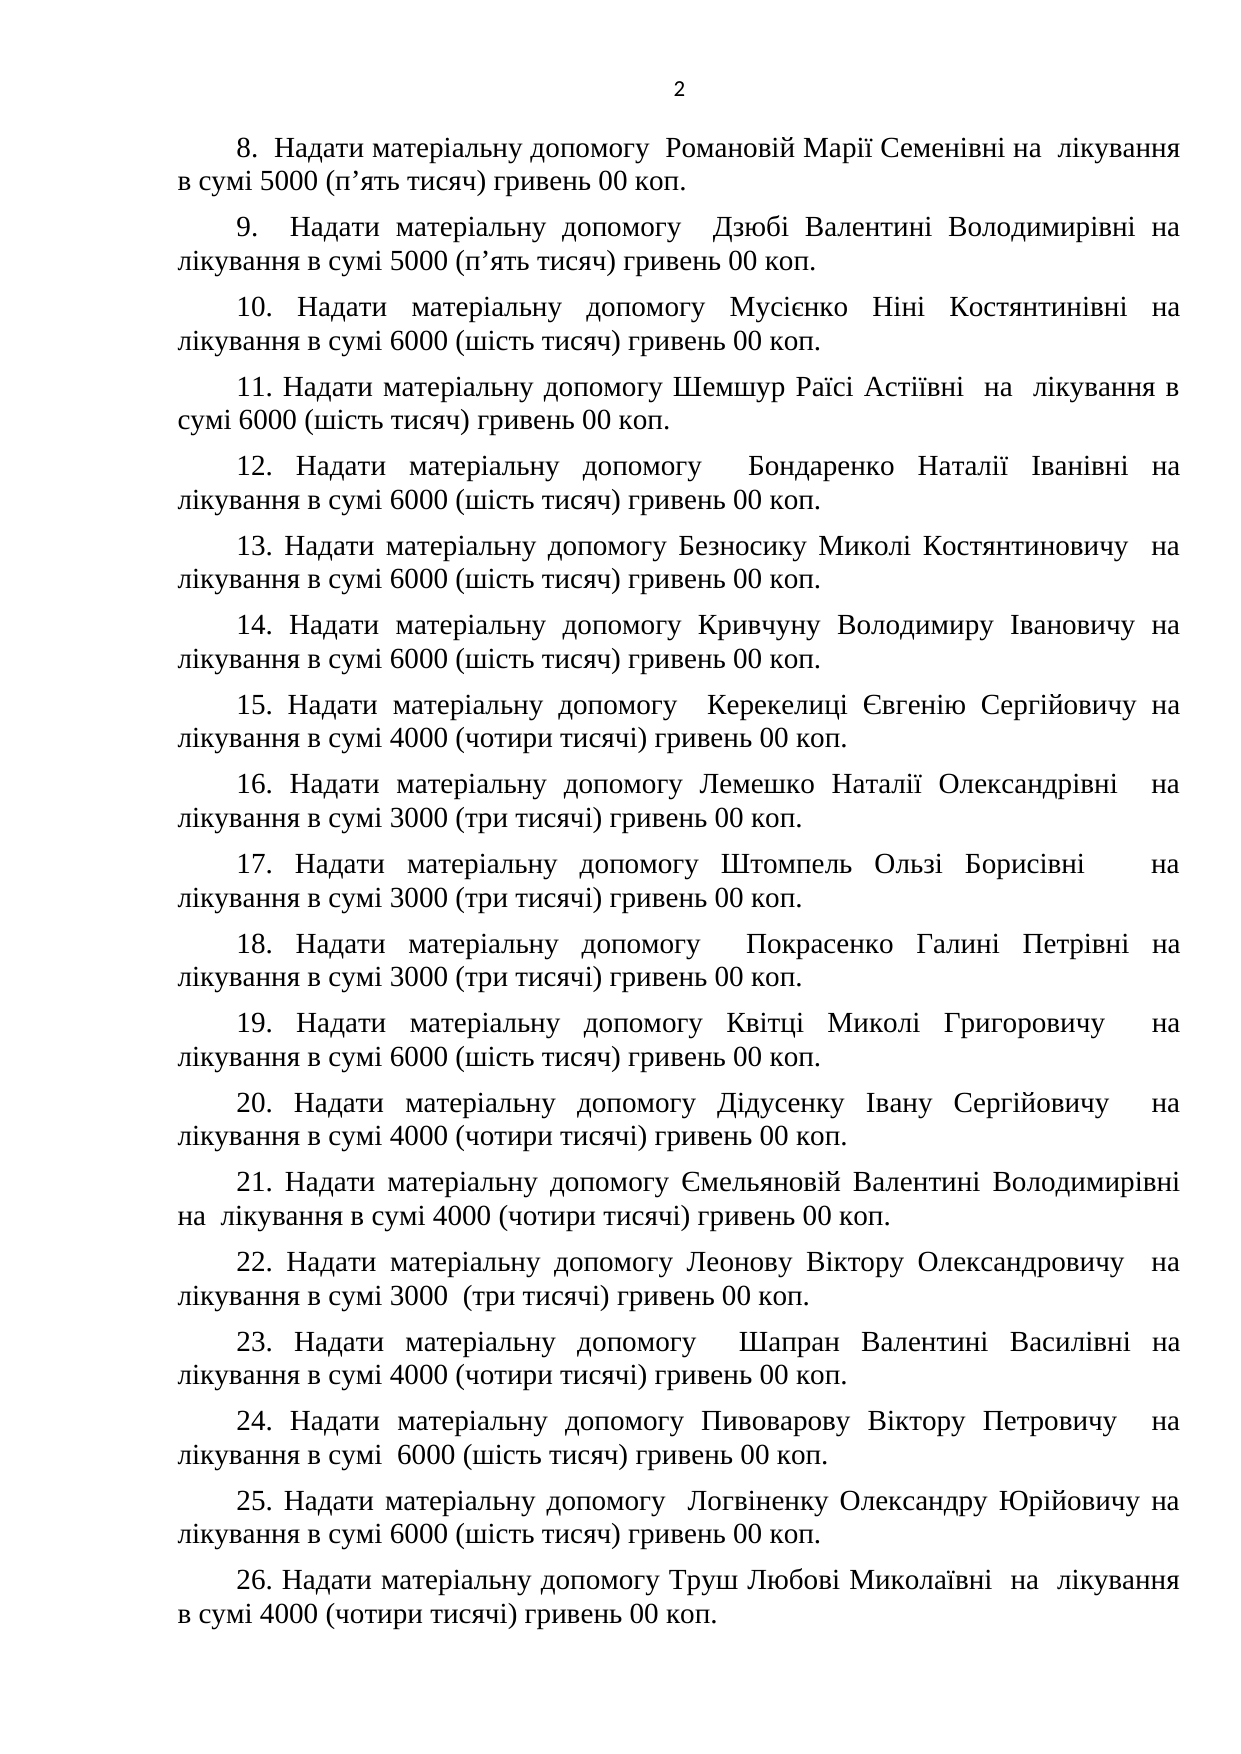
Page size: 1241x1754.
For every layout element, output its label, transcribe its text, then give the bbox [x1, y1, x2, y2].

text 11. Надати матеріальну допомогу Шемшур Раїсі Астіївні на лікування в сумі 6000 (шість тисяч) гривень 00 коп. [177, 369, 1181, 436]
text 14. Надати матеріальну допомогу Кривчуну Володимиру Івановичу на лікування в сумі 6000 (шість тисяч) гривень 00 коп. [177, 607, 1181, 674]
text 10. Надати матеріальну допомогу Мусієнко Ніні Костянтинівні на лікування в сумі 6000 (шість тисяч) гривень 00 коп. [177, 289, 1181, 356]
text 8. Надати матеріальну допомогу Романовій Марії Семенівні на лікування в сумі 5000 (п’ять тисяч) гривень 00 коп. [177, 130, 1181, 197]
text 15. Надати матеріальну допомогу Керекелиці Євгенію Сергійовичу на лікування в сумі 4000 (чотири тисячі) гривень 00 коп. [177, 687, 1181, 754]
text 26. Надати матеріальну допомогу Труш Любові Миколаївні на лікування в сумі 4000 (чотири тисячі) гривень 00 коп. [177, 1562, 1181, 1629]
text 21. Надати матеріальну допомогу Ємельяновій Валентині Володимирівні на лікування в сумі 4000 (чотири тисячі) гривень 00 коп. [177, 1164, 1181, 1232]
text 13. Надати матеріальну допомогу Безносику Миколі Костянтиновичу на лікування в сумі 6000 (шість тисяч) гривень 00 коп. [177, 528, 1181, 595]
text 12. Надати матеріальну допомогу Бондаренко Наталії Іванівні на лікування в сумі 6000 (шість тисяч) гривень 00 коп. [177, 448, 1181, 515]
text 22. Надати матеріальну допомогу Леонову Віктору Олександровичу на лікування в сумі 3000 (три тисячі) гривень 00 коп. [177, 1244, 1181, 1311]
text 23. Надати матеріальну допомогу Шапран Валентині Василівні на лікування в сумі 4000 (чотири тисячі) гривень 00 коп. [177, 1324, 1181, 1391]
text 17. Надати матеріальну допомогу Штомпель Ользі Борисівні на лікування в сумі 3000 (три тисячі) гривень 00 коп. [177, 846, 1181, 913]
text 18. Надати матеріальну допомогу Покрасенко Галині Петрівні на лікування в сумі 3000 (три тисячі) гривень 00 коп. [177, 926, 1181, 993]
text 19. Надати матеріальну допомогу Квітці Миколі Григоровичу на лікування в сумі 6000 (шість тисяч) гривень 00 коп. [177, 1005, 1181, 1072]
text 16. Надати матеріальну допомогу Лемешко Наталії Олександрівні на лікування в сумі 3000 (три тисячі) гривень 00 коп. [177, 767, 1181, 834]
text 20. Надати матеріальну допомогу Дідусенку Івану Сергійовичу на лікування в сумі 4000 (чотири тисячі) гривень 00 коп. [177, 1085, 1181, 1152]
text 25. Надати матеріальну допомогу Логвіненку Олександру Юрійовичу на лікування в сумі 6000 (шість тисяч) гривень 00 коп. [177, 1483, 1181, 1550]
text 24. Надати матеріальну допомогу Пивоварову Віктору Петровичу на лікування в сумі 6000 (шість тисяч) гривень 00 коп. [177, 1403, 1181, 1470]
text 9. Надати матеріальну допомогу Дзюбі Валентині Володимирівні на лікування в сумі 5000 (п’ять тисяч) гривень 00 коп. [177, 209, 1181, 277]
